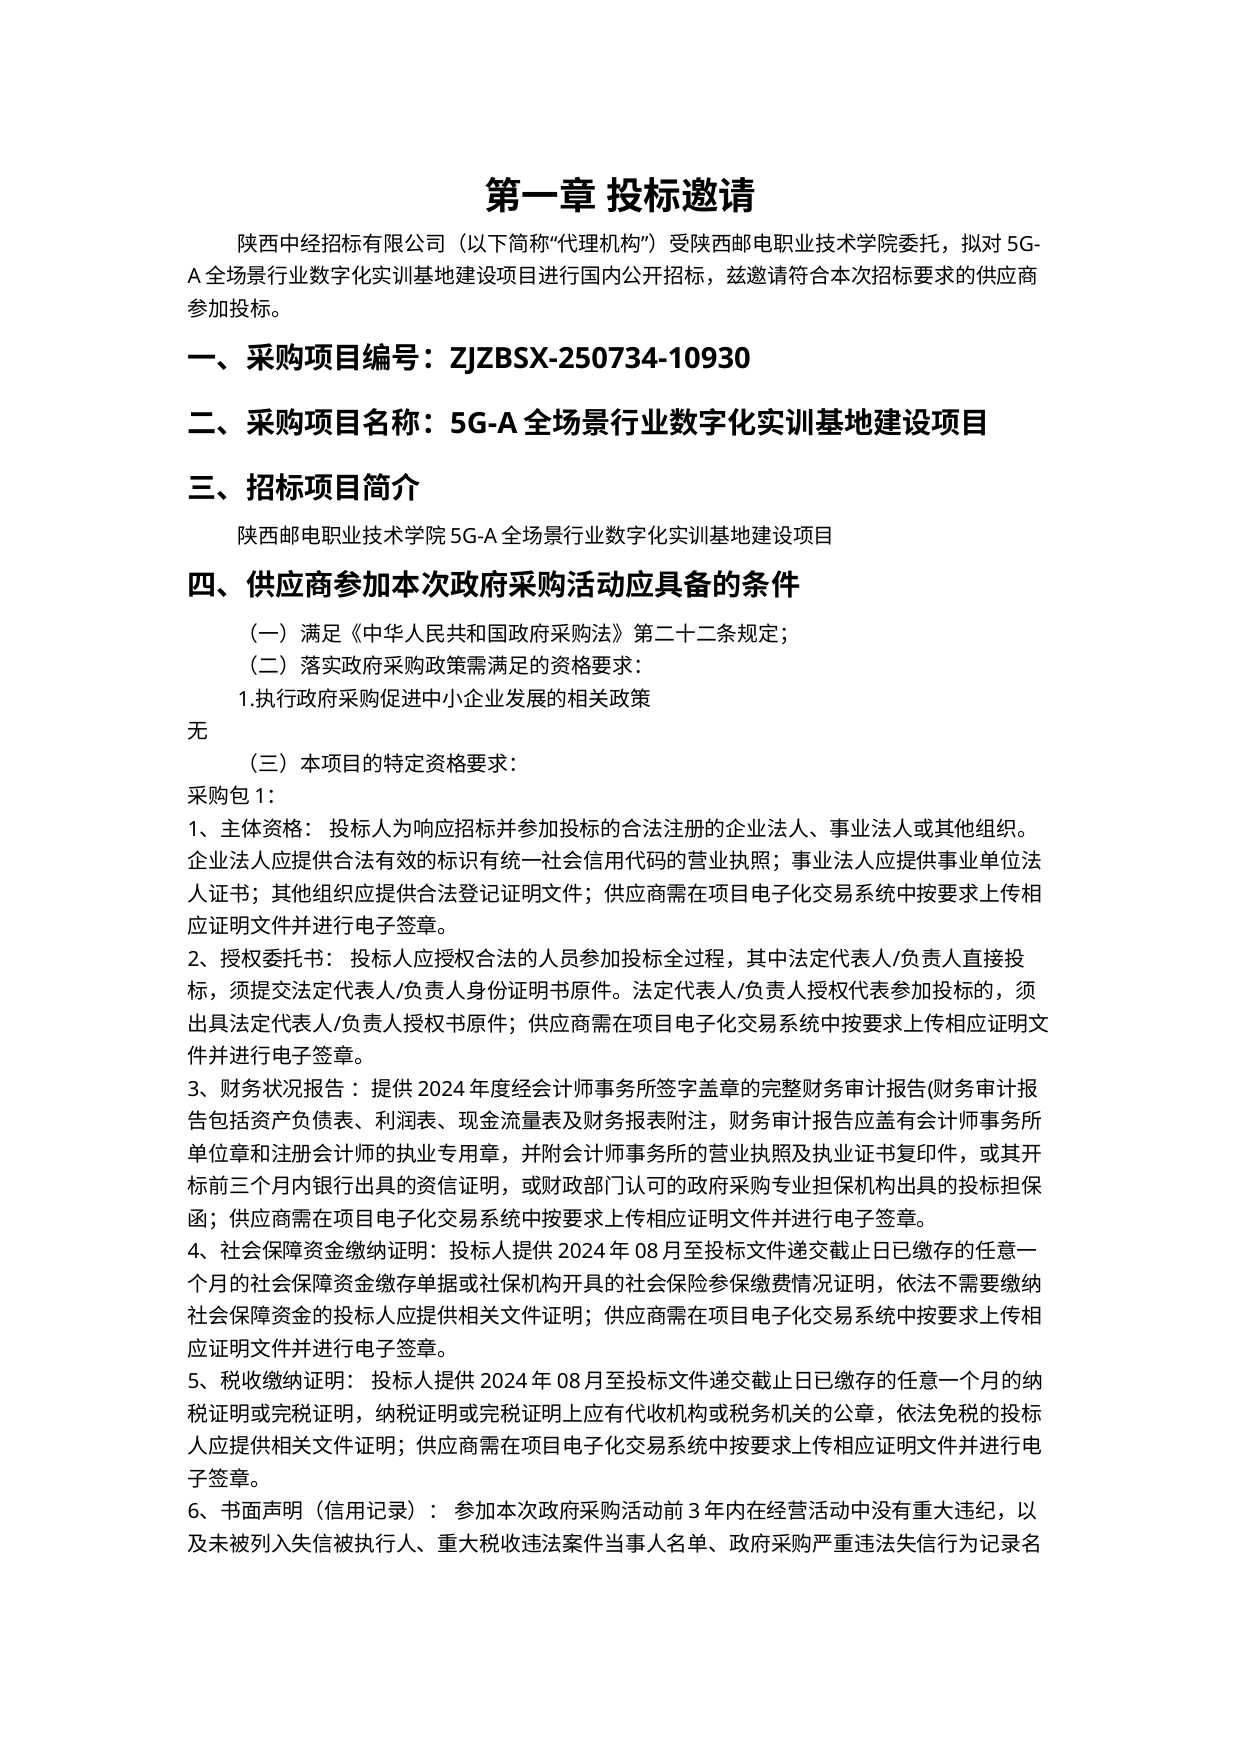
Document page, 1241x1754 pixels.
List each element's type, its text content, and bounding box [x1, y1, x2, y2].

text 陕西邮电职业技术学院5G-A全场景行业数字化实训基地建设项目 [187, 519, 1053, 552]
text 2、授权委托书： 投标人应授权合法的人员参加投标全过程，其中法定代表人/负责人直接投标，须提交法定代表人/负责人身份证明书原件。法定代表人/负责人授权代表参加投标的，须出具法定代表人/负责人授权书原件；供应商需在项目电子化交易系统中按要求上传相应证明文件并进行电子签章。 [187, 942, 1053, 1072]
text （一）满足《中华人民共和国政府采购法》第二十二条规定； [187, 617, 1053, 649]
text 无 [187, 714, 1053, 747]
text 3、财务状况报告 ：提供2024年度经会计师事务所签字盖章的完整财务审计报告(财务审计报告包括资产负债表、利润表、现金流量表及财务报表附注，财务审计报告应盖有会计师事务所单位章和注册会计师的执业专用章，并附会计师事务所的营业执照及执业证书复印件，或其开标前三个月内银行出具的资信证明，或财政部门认可的政府采购专业担保机构出具的投标担保函；供应商需在项目电子化交易系统中按要求上传相应证明文件并进行电子签章。 [187, 1072, 1053, 1234]
text 1、主体资格： 投标人为响应招标并参加投标的合法注册的企业法人、事业法人或其他组织。企业法人应提供合法有效的标识有统一社会信用代码的营业执照；事业法人应提供事业单位法人证书；其他组织应提供合法登记证明文件；供应商需在项目电子化交易系统中按要求上传相应证明文件并进行电子签章。 [187, 812, 1053, 942]
text 陕西中经招标有限公司（以下简称“代理机构”）受陕西邮电职业技术学院委托，拟对5G-A全场景行业数字化实训基地建设项目进行国内公开招标，兹邀请符合本次招标要求的供应商参加投标。 [187, 227, 1053, 324]
text 三、招标项目简介 [187, 454, 1053, 519]
text 第一章 投标邀请 [187, 162, 1053, 227]
text 4、社会保障资金缴纳证明：投标人提供2024年08月至投标文件递交截止日已缴存的任意一个月的社会保障资金缴存单据或社保机构开具的社会保险参保缴费情况证明，依法不需要缴纳社会保障资金的投标人应提供相关文件证明；供应商需在项目电子化交易系统中按要求上传相应证明文件并进行电子签章。 [187, 1234, 1053, 1364]
text （三）本项目的特定资格要求： [187, 747, 1053, 779]
text 5、税收缴纳证明： 投标人提供2024年08月至投标文件递交截止日已缴存的任意一个月的纳税证明或完税证明，纳税证明或完税证明上应有代收机构或税务机关的公章，依法免税的投标人应提供相关文件证明；供应商需在项目电子化交易系统中按要求上传相应证明文件并进行电子签章。 [187, 1364, 1053, 1494]
text 1.执行政府采购促进中小企业发展的相关政策 [187, 682, 1053, 714]
text 二、采购项目名称：5G-A全场景行业数字化实训基地建设项目 [187, 389, 1053, 454]
text 四、供应商参加本次政府采购活动应具备的条件 [187, 552, 1053, 617]
text 采购包1： [187, 779, 1053, 812]
text 一、采购项目编号：ZJZBSX-250734-10930 [187, 324, 1053, 389]
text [187, 1494, 1053, 1559]
text （二）落实政府采购政策需满足的资格要求： [187, 649, 1053, 682]
